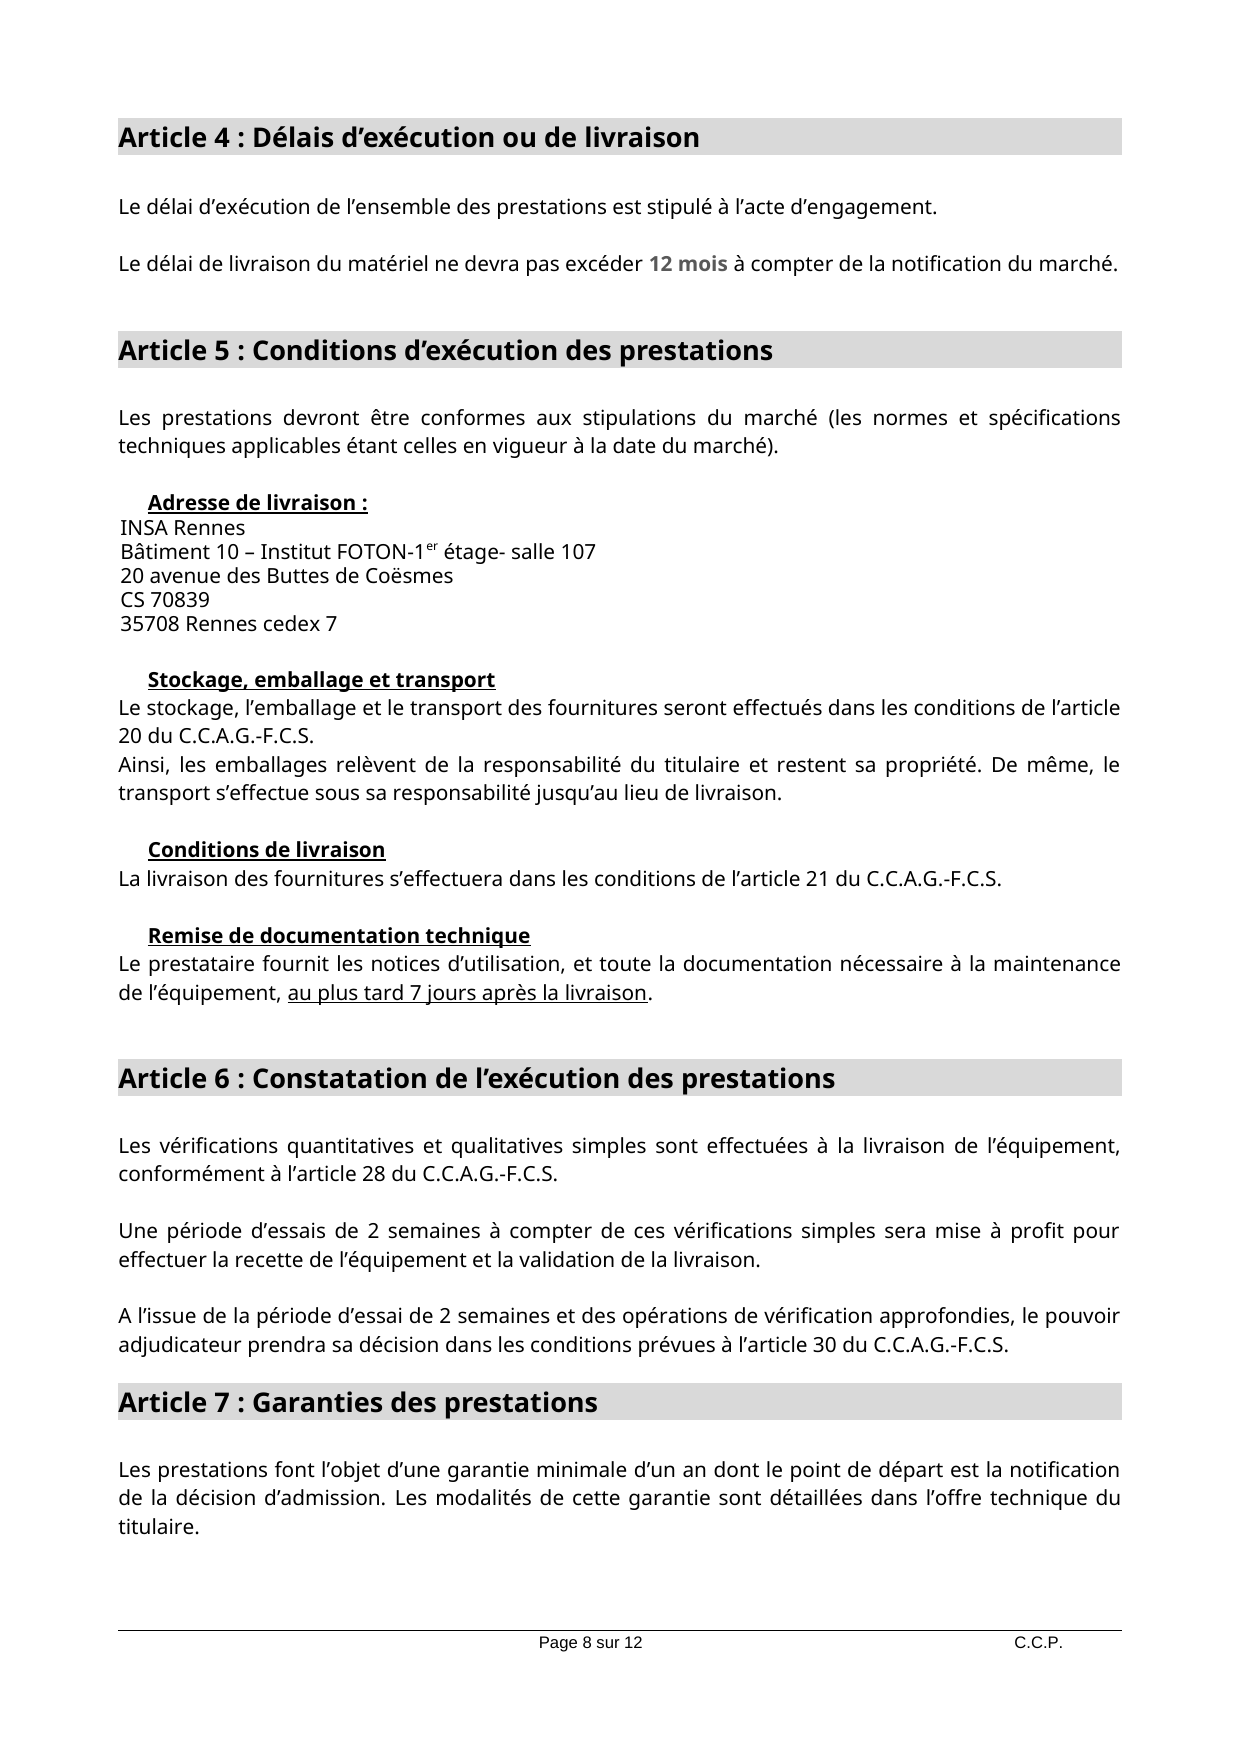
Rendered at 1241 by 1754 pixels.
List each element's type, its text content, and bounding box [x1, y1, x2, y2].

text Remise de documentation technique [118, 921, 1122, 949]
text A l’issue de la période d’essai de 2 semaines et des opérations de vérification approfondies, le pouvoir adjudicateur prendra sa décision dans les conditions prévues à l’article 30 du C.C.A.G.-F.C.S. [118, 1302, 1122, 1358]
text Conditions de livraison [118, 835, 1122, 864]
text Stockage, emballage et transport [118, 665, 1122, 693]
subtitle Article 5 : Conditions d’exécution des prestations [118, 331, 1122, 368]
subtitle Article 4 : Délais d’exécution ou de livraison [118, 118, 1122, 155]
text INSA Rennes [120, 517, 1120, 541]
text Une période d’essais de 2 semaines à compter de ces vérifications simples sera mise à profit pour effectuer la recette de l’équipement et la validation de la livraison. [118, 1216, 1122, 1273]
text Le prestataire fournit les notices d’utilisation, et toute la documentation nécessaire à la maintenance de l’équipement, au plus tard 7 jours après la livraison. [118, 949, 1122, 1006]
text Bâtiment 10 – Institut FOTON-1er étage- salle 107 [120, 541, 1120, 564]
text Les prestations devront être conformes aux stipulations du marché (les normes et spécifications techniques applicables étant celles en vigueur à la date du marché). [118, 403, 1122, 460]
text 35708 Rennes cedex 7 [120, 612, 1120, 636]
text Les vérifications quantitatives et qualitatives simples sont effectuées à la livraison de l’équipement, conformément à l’article 28 du C.C.A.G.-F.C.S. [118, 1131, 1122, 1188]
subtitle Article 6 : Constatation de l’exécution des prestations [118, 1059, 1122, 1096]
text CS 70839 [120, 588, 1120, 612]
text Le délai de livraison du matériel ne devra pas excéder 12 mois à compter de la notification du marché. [118, 249, 1122, 278]
text 20 avenue des Buttes de Coësmes [120, 564, 1120, 588]
text La livraison des fournitures s’effectuera dans les conditions de l’article 21 du C.C.A.G.-F.C.S. [118, 864, 1122, 892]
text Le stockage, l’emballage et le transport des fournitures seront effectués dans les conditions de l’article 20 du C.C.A.G.-F.C.S. [118, 693, 1122, 750]
text Ainsi, les emballages relèvent de la responsabilité du titulaire et restent sa propriété. De même, le transport s’effectue sous sa responsabilité jusqu’au lieu de livraison. [118, 750, 1122, 807]
subtitle Article 7 : Garanties des prestations [118, 1383, 1122, 1420]
text Les prestations font l’objet d’une garantie minimale d’un an dont le point de départ est la notification de la décision d’admission. Les modalités de cette garantie sont détaillées dans l’offre technique du titulaire. [118, 1455, 1122, 1540]
text Adresse de livraison : [118, 488, 1122, 517]
text Le délai d’exécution de l’ensemble des prestations est stipulé à l’acte d’engagement. [118, 192, 1122, 221]
